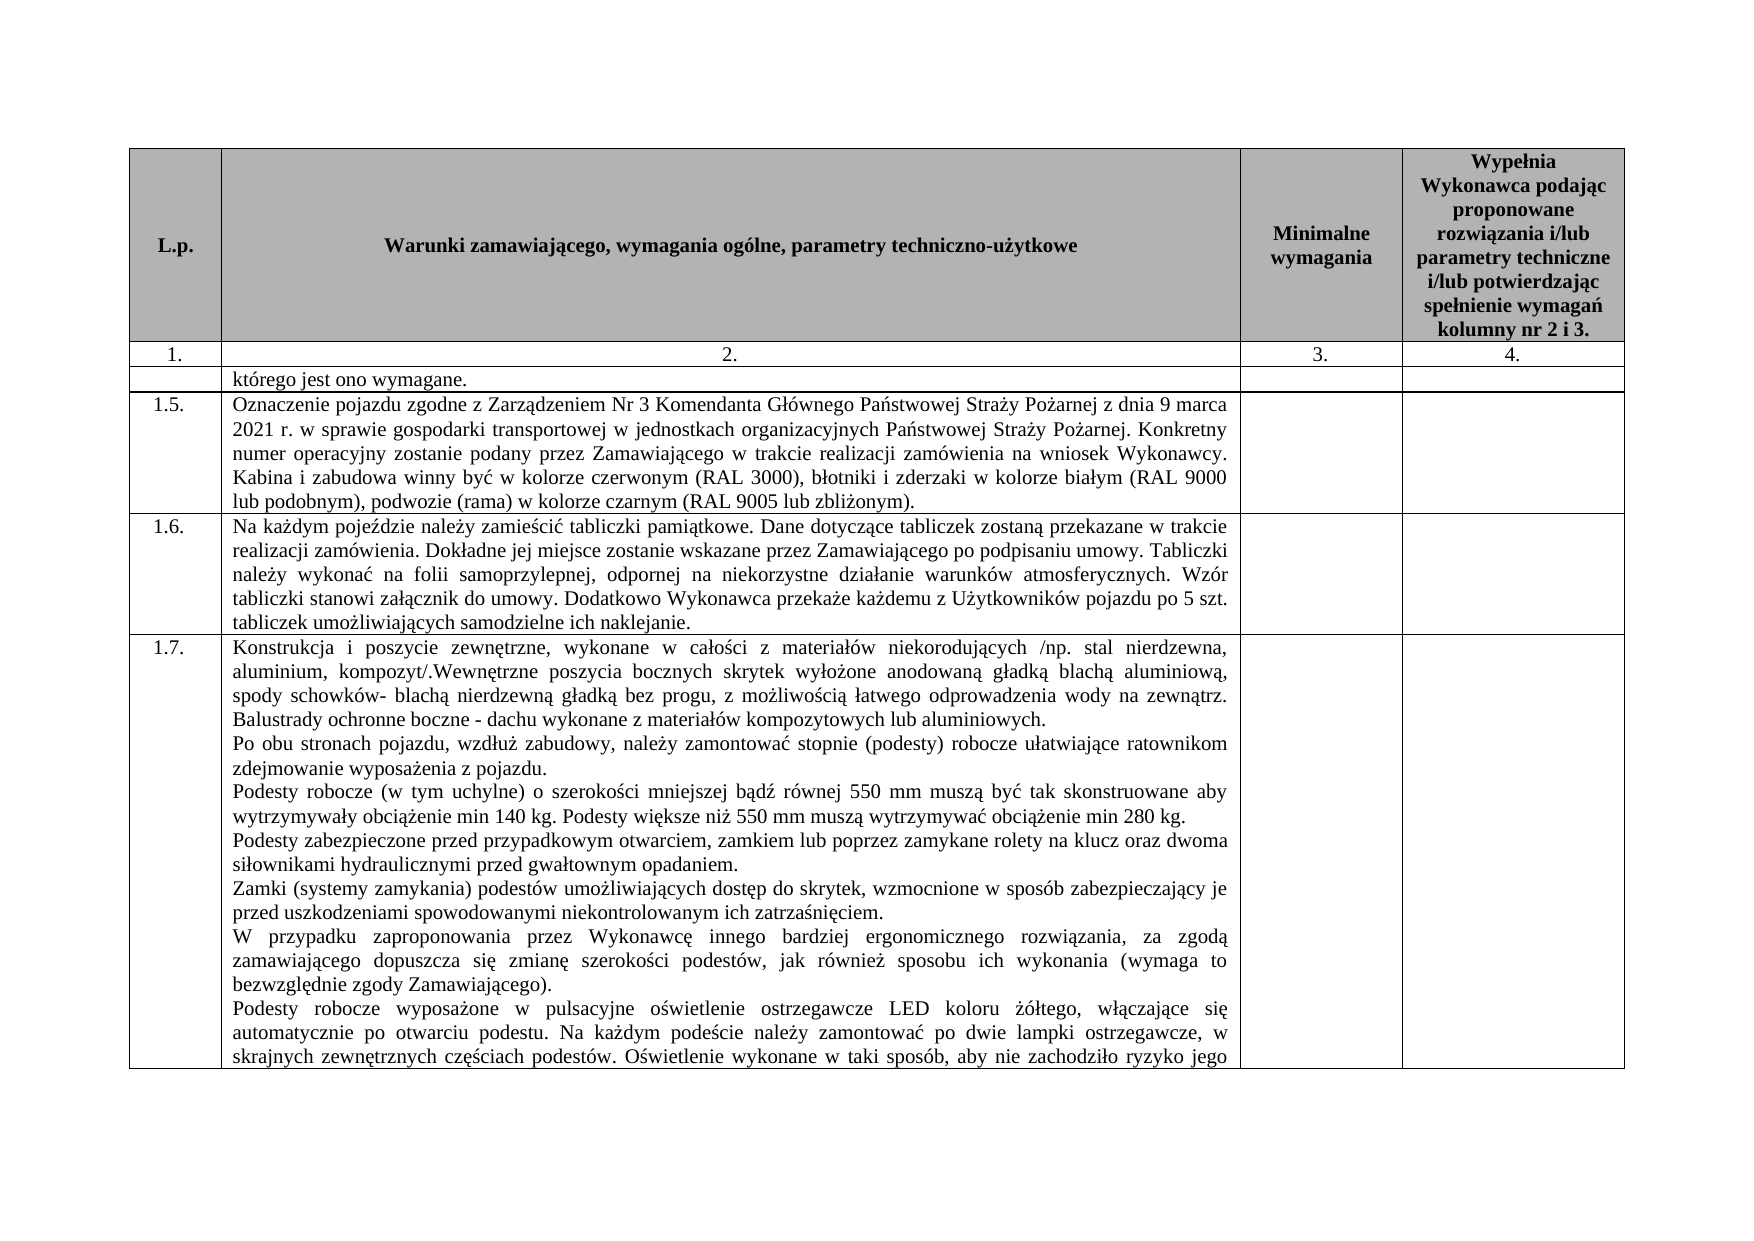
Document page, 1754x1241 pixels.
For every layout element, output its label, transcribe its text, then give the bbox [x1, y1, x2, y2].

table_cell [1403, 635, 1624, 1068]
table_cell Oznaczenie pojazdu zgodne z Zarządzeniem Nr 3 Komendanta Głównego Państwowej Straży Pożarnej z dnia 9 marca 2021 r. w sprawie gospodarki transportowej w jednostkach organizacyjnych Państwowej Straży Pożarnej. Konkretny numer operacyjny zostanie podany przez Zamawiającego w trakcie realizacji zamówienia na wniosek Wykonawcy. Kabina i zabudowa winny być w kolorze czerwonym (RAL 3000), błotniki i zderzaki w kolorze białym (RAL 9000 lub podobnym), podwozie (rama) w kolorze czarnym (RAL 9005 lub zbliżonym). [222, 393, 1240, 513]
table_cell [130, 514, 221, 634]
table_cell [1241, 393, 1402, 513]
table_header Minimalne wymagania [1241, 149, 1402, 341]
table_cell [130, 393, 221, 513]
table_header Warunki zamawiającego, wymagania ogólne, parametry techniczno-użytkowe [222, 149, 1240, 341]
table_cell [130, 367, 221, 391]
table_cell [1241, 342, 1402, 366]
table_cell [1241, 367, 1402, 391]
table_cell [1403, 393, 1624, 513]
table_cell [1403, 342, 1624, 366]
table_header Wypełnia Wykonawca podając proponowane rozwiązania i/lub parametry techniczne i/lub potwierdzając spełnienie wymagań kolumny nr 2 i 3. [1403, 149, 1624, 341]
table_cell [130, 342, 221, 366]
table_cell [1241, 514, 1402, 634]
table_cell [222, 342, 1240, 366]
table_cell Na każdym pojeździe należy zamieścić tabliczki pamiątkowe. Dane dotyczące tabliczek zostaną przekazane w trakcie realizacji zamówienia. Dokładne jej miejsce zostanie wskazane przez Zamawiającego po podpisaniu umowy. Tabliczki należy wykonać na folii samoprzylepnej, odpornej na niekorzystne działanie warunków atmosferycznych. Wzór tabliczki stanowi załącznik do umowy. Dodatkowo Wykonawca przekaże każdemu z Użytkowników pojazdu po 5 szt. tabliczek umożliwiających samodzielne ich naklejanie. [222, 514, 1240, 634]
table_cell [1241, 635, 1402, 1068]
table_cell [130, 635, 221, 1068]
table_header L.p. [130, 149, 221, 341]
table_cell [1403, 367, 1624, 391]
table_cell [1403, 514, 1624, 634]
